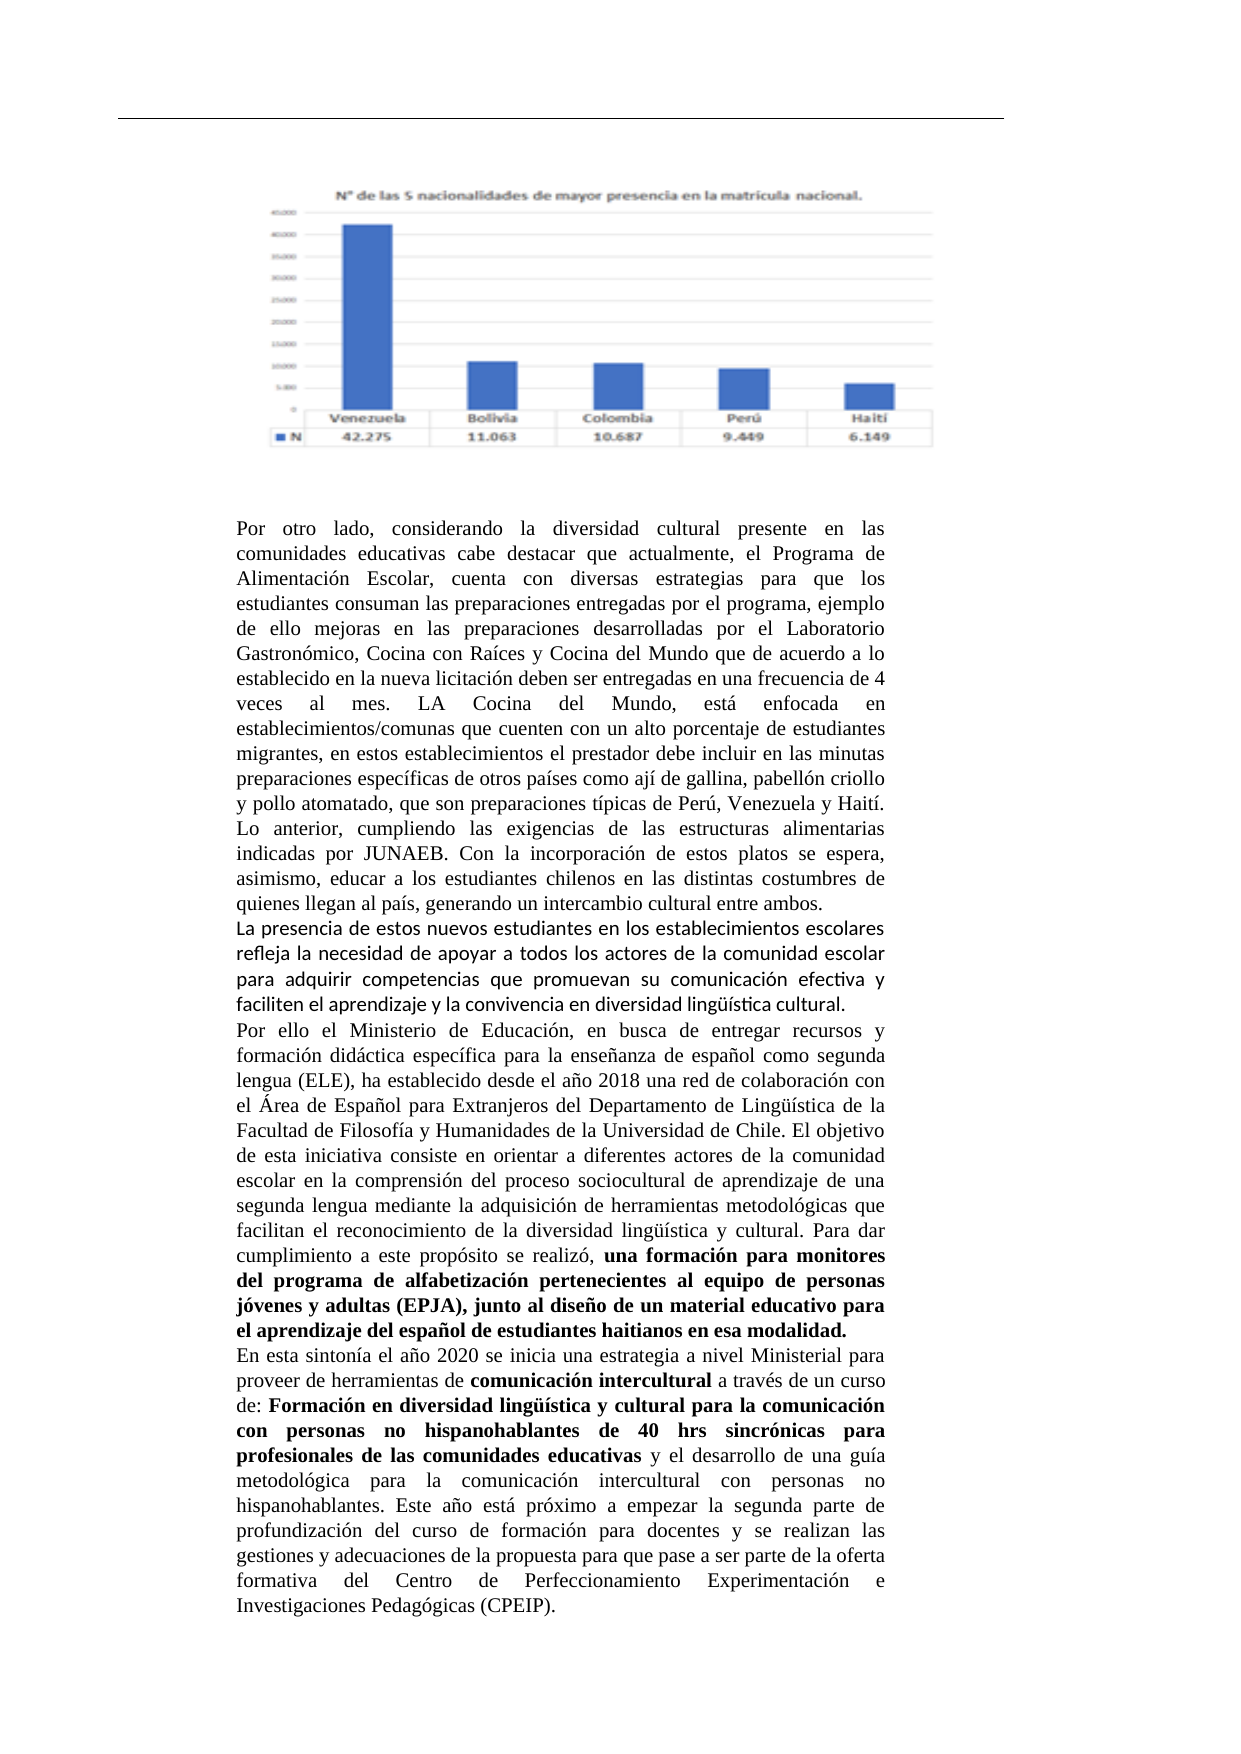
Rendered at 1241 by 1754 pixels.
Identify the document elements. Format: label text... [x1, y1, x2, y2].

text La presencia de estos nuevos estudiantes en los establecimientos escolares refleja la necesidad de apoyar a todos los actores de la comunidad escolar para adquirir competencias que promuevan su comunicación efectiva y faciliten el aprendizaje y la convivencia en diversidad lingüística cultural. [236, 915, 886, 1017]
text En esta sintonía el año 2020 se inicia una estrategia a nivel Ministerial para proveer de herramientas de comunicación intercultural a través de un curso de: Formación en diversidad lingüística y cultural para la comunicación con personas no hispanohablantes de 40 hrs sincrónicas para profesionales de las comunidades educativas y el desarrollo de una guía metodológica para la comunicación intercultural con personas no hispanohablantes. Este año está próximo a empezar la segunda parte de profundización del curso de formación para docentes y se realizan las gestiones y adecuaciones de la propuesta para que pase a ser parte de la oferta formativa del Centro de Perfeccionamiento Experimentación e Investigaciones Pedagógicas (CPEIP). [236, 1342, 886, 1617]
text Por ello el Ministerio de Educación, en busca de entregar recursos y formación didáctica específica para la enseñanza de español como segunda lengua (ELE), ha establecido desde el año 2018 una red de colaboración con el Área de Español para Extranjeros del Departamento de Lingüística de la Facultad de Filosofía y Humanidades de la Universidad de Chile. El objetivo de esta iniciativa consiste en orientar a diferentes actores de la comunidad escolar en la comprensión del proceso sociocultural de aprendizaje de una segunda lengua mediante la adquisición de herramientas metodológicas que facilitan el reconocimiento de la diversidad lingüística y cultural. Para dar cumplimiento a este propósito se realizó, una formación para monitores del programa de alfabetización pertenecientes al equipo de personas jóvenes y adultas (EPJA), junto al diseño de un material educativo para el aprendizaje del español de estudiantes haitianos en esa modalidad. [236, 1017, 886, 1342]
text Por otro lado, considerando la diversidad cultural presente en las comunidades educativas cabe destacar que actualmente, el Programa de Alimentación Escolar, cuenta con diversas estrategias para que los estudiantes consuman las preparaciones entregadas por el programa, ejemplo de ello mejoras en las preparaciones desarrolladas por el Laboratorio Gastronómico, Cocina con Raíces y Cocina del Mundo que de acuerdo a lo establecido en la nueva licitación deben ser entregadas en una frecuencia de 4 veces al mes. LA Cocina del Mundo, está enfocada en establecimientos/comunas que cuenten con un alto porcentaje de estudiantes migrantes, en estos establecimientos el prestador debe incluir en las minutas preparaciones específicas de otros países como ají de gallina, pabellón criollo y pollo atomatado, que son preparaciones típicas de Perú, Venezuela y Haití. Lo anterior, cumpliendo las exigencias de las estructuras alimentarias indicadas por JUNAEB. Con la incorporación de estos platos se espera, asimismo, educar a los estudiantes chilenos en las distintas costumbres de quienes llegan al país, generando un intercambio cultural entre ambos. [236, 515, 886, 915]
picture [236, 147, 965, 491]
